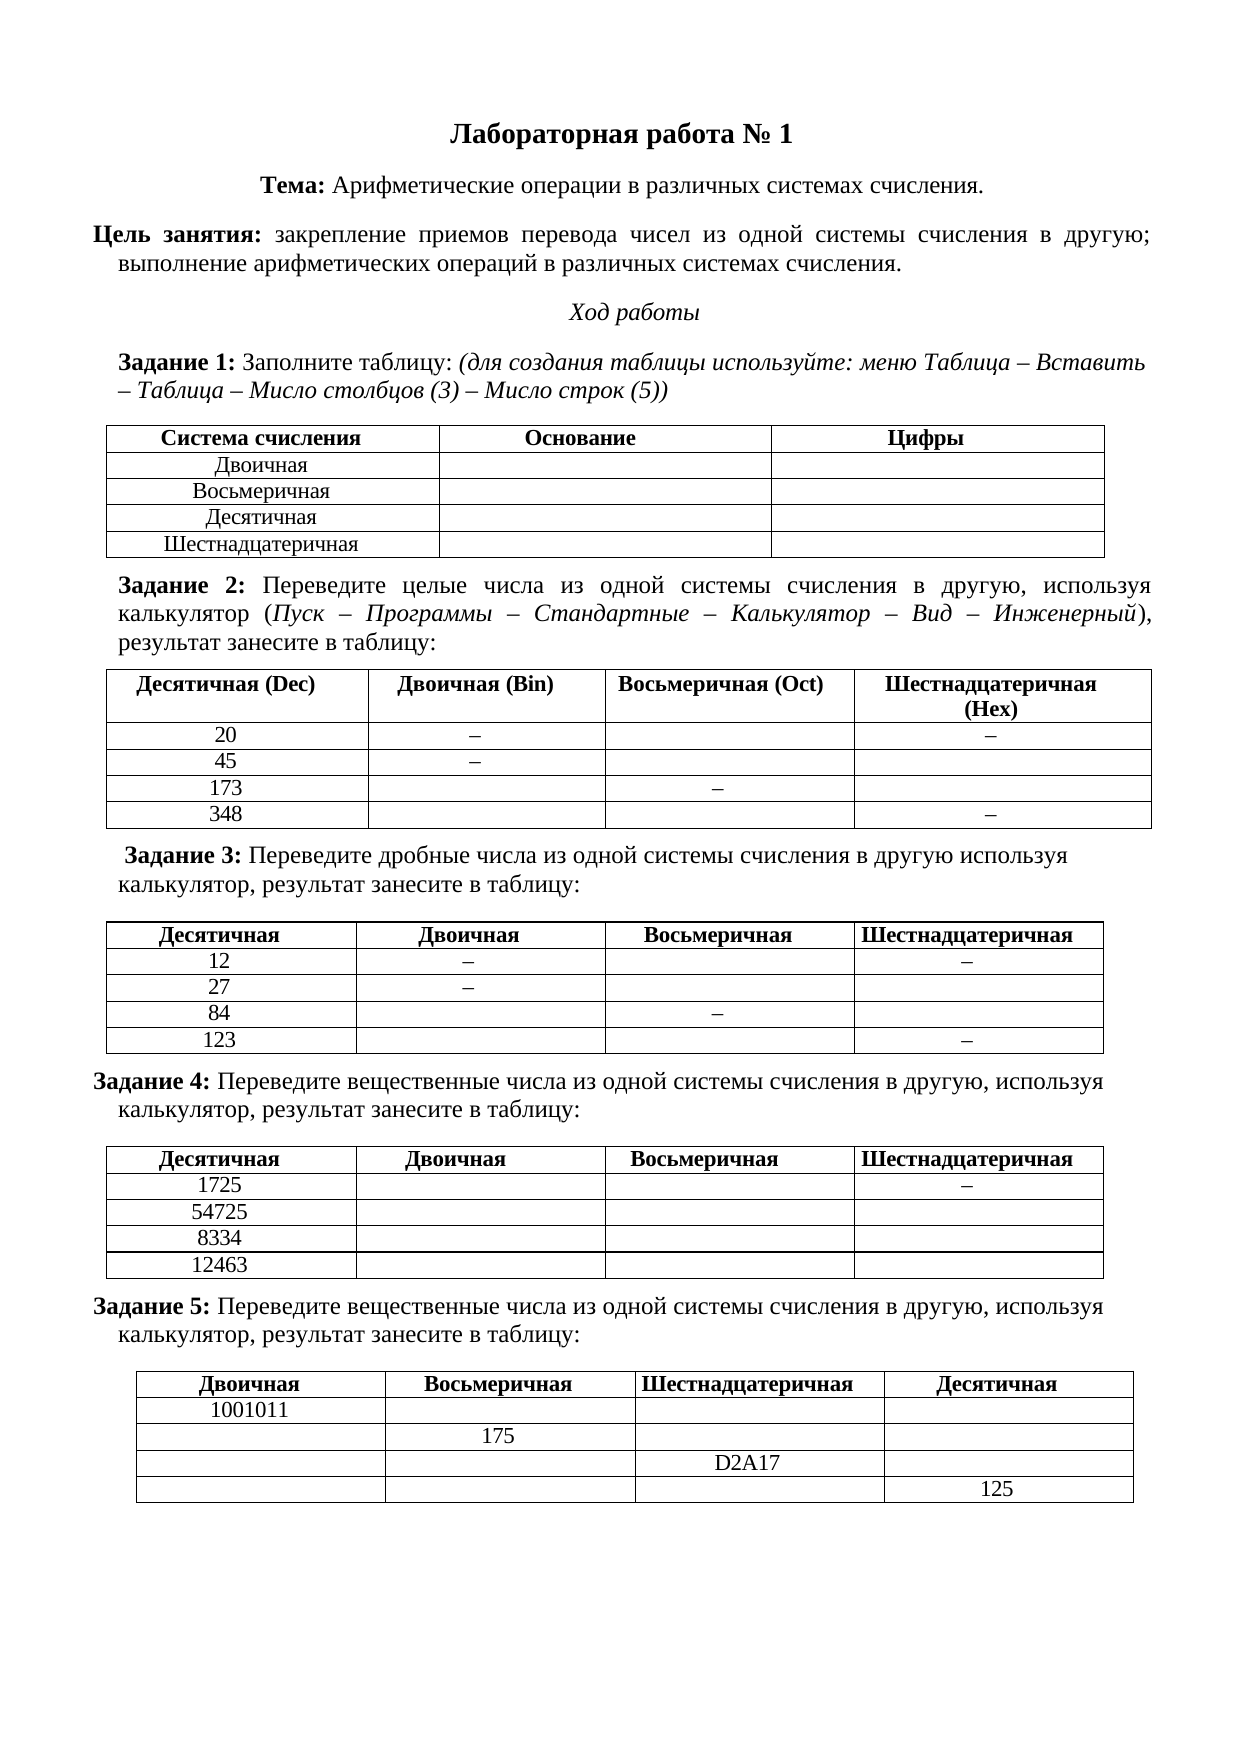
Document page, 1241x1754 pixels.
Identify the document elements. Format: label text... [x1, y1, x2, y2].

table_cell 12463 [107, 1253, 356, 1278]
table_header Восьмеричная [386, 1372, 635, 1397]
table_cell – [369, 723, 605, 748]
table_cell [636, 1398, 884, 1423]
table_cell Bосьмеричная [107, 479, 439, 504]
table_cell [606, 750, 854, 774]
table_header Основание [440, 426, 771, 452]
table_cell [357, 1253, 605, 1278]
table_header Шестнадцатеричная (Hex) [855, 670, 1151, 722]
table_cell 1001011 [137, 1398, 385, 1423]
table_cell [772, 479, 1104, 504]
table_cell [606, 1028, 854, 1053]
table_cell [772, 505, 1104, 531]
table_cell – [855, 949, 1103, 974]
table_cell [772, 532, 1104, 557]
text Цель занятия: закрепление приемов перевода чисел из одной системы счисления в другую; выполнение арифметических операций в различных системах счисления. [93, 219, 1151, 277]
subtitle Лабораторная работа № 1 [34, 116, 1211, 149]
table_cell [369, 776, 605, 801]
text Задание 1: Заполните таблицу: (для создания таблицы используйте: меню Tаблица – Вставить – Tаблица – Мисло столбцов (3) – Мисло строк (5)) [118, 347, 1146, 404]
text Ход работы [58, 297, 1211, 326]
table_cell 123 [107, 1028, 356, 1053]
table_cell 12 [107, 949, 356, 974]
table_cell 173 [107, 776, 368, 801]
table_cell – [855, 1028, 1103, 1053]
table_cell – [357, 975, 605, 1001]
table_header Двоичная (Bin) [369, 670, 605, 722]
table_cell D2A17 [636, 1451, 884, 1476]
table_cell 84 [107, 1002, 356, 1027]
table_cell – [606, 1002, 854, 1027]
table_cell 8334 [107, 1226, 356, 1251]
table_cell – [357, 949, 605, 974]
table_header Система счисления [107, 426, 439, 452]
table_cell [440, 532, 771, 557]
table_cell 54725 [107, 1200, 356, 1225]
table_cell [855, 776, 1151, 801]
table_cell [855, 975, 1103, 1001]
table_header Шестнадцатеричная [855, 1147, 1103, 1172]
table_cell Двоичная [107, 453, 439, 478]
table_cell 348 [107, 802, 368, 827]
text Задание 3: Переведите дробные числа из одной системы счисления в другую используя калькулятор, результат занесите в таблицу: [118, 840, 1145, 898]
text Задание 4: Переведите вещественные числа из одной системы счисления в другую, используя калькулятор, результат занесите в таблицу: [93, 1066, 1211, 1123]
table_cell [606, 975, 854, 1001]
table_cell – [369, 750, 605, 774]
table_cell [606, 1174, 854, 1199]
table_cell [855, 750, 1151, 774]
table_cell [137, 1477, 385, 1502]
table_cell [369, 802, 605, 827]
table_cell [606, 802, 854, 827]
table_cell [357, 1226, 605, 1251]
table_cell [772, 453, 1104, 478]
table_cell [885, 1424, 1133, 1450]
table_header Десятичная (Dec) [107, 670, 368, 722]
text Задание 5: Переведите вещественные числа из одной системы счисления в другую, используя калькулятор, результат занесите в таблицу: [93, 1291, 1211, 1348]
table_cell [606, 1253, 854, 1278]
table_cell [855, 1200, 1103, 1225]
table_cell [606, 1200, 854, 1225]
table_header Двоичная [357, 1147, 605, 1172]
table_header Восьмеричная (Oct) [606, 670, 854, 722]
table_cell [357, 1028, 605, 1053]
table_cell [386, 1477, 635, 1502]
table_cell [855, 1002, 1103, 1027]
table_cell [606, 949, 854, 974]
table_cell – [855, 802, 1151, 827]
table_cell [440, 505, 771, 531]
table_cell [606, 1226, 854, 1251]
table_cell [386, 1451, 635, 1476]
table_cell [855, 1226, 1103, 1251]
table_header Двоичная [357, 923, 605, 948]
table_cell [357, 1174, 605, 1199]
table_cell [386, 1398, 635, 1423]
table_cell Шестнадцатеричная [107, 532, 439, 557]
table_cell 27 [107, 975, 356, 1001]
table_header Десятичная [107, 923, 356, 948]
table_cell [440, 479, 771, 504]
table_cell 1725 [107, 1174, 356, 1199]
table_cell [357, 1200, 605, 1225]
table_header Десятичная [885, 1372, 1133, 1397]
table_cell – [855, 723, 1151, 748]
table_cell [636, 1477, 884, 1502]
table_header Шестнадцатеричная [636, 1372, 884, 1397]
table_cell 175 [386, 1424, 635, 1450]
table_header Восьмеричная [606, 1147, 854, 1172]
table_header Двоичная [137, 1372, 385, 1397]
table_cell – [606, 776, 854, 801]
table_header Десятичная [107, 1147, 356, 1172]
text Задание 2: Переведите целые числа из одной системы счисления в другую, используя калькулятор (Пуск – Программы – Стандартные – Калькулятор – Вид – Инженерный), результат занесите в таблицу: [118, 570, 1152, 656]
table_cell [885, 1398, 1133, 1423]
table_cell [440, 453, 771, 478]
table_cell – [855, 1174, 1103, 1199]
table_cell 20 [107, 723, 368, 748]
table_cell [855, 1253, 1103, 1278]
text Тема: Арифметические операции в различных системах счисления. [33, 170, 1211, 199]
table_cell [137, 1451, 385, 1476]
table_cell 125 [885, 1477, 1133, 1502]
table_cell Десятичная [107, 505, 439, 531]
table_cell [606, 723, 854, 748]
table_header Шестнадцатеричная [855, 923, 1103, 948]
table_cell [137, 1424, 385, 1450]
table_cell [885, 1451, 1133, 1476]
table_cell 45 [107, 750, 368, 774]
table_cell [357, 1002, 605, 1027]
table_header Цифры [772, 426, 1104, 452]
table_header Восьмеричная [606, 923, 854, 948]
table_cell [636, 1424, 884, 1450]
